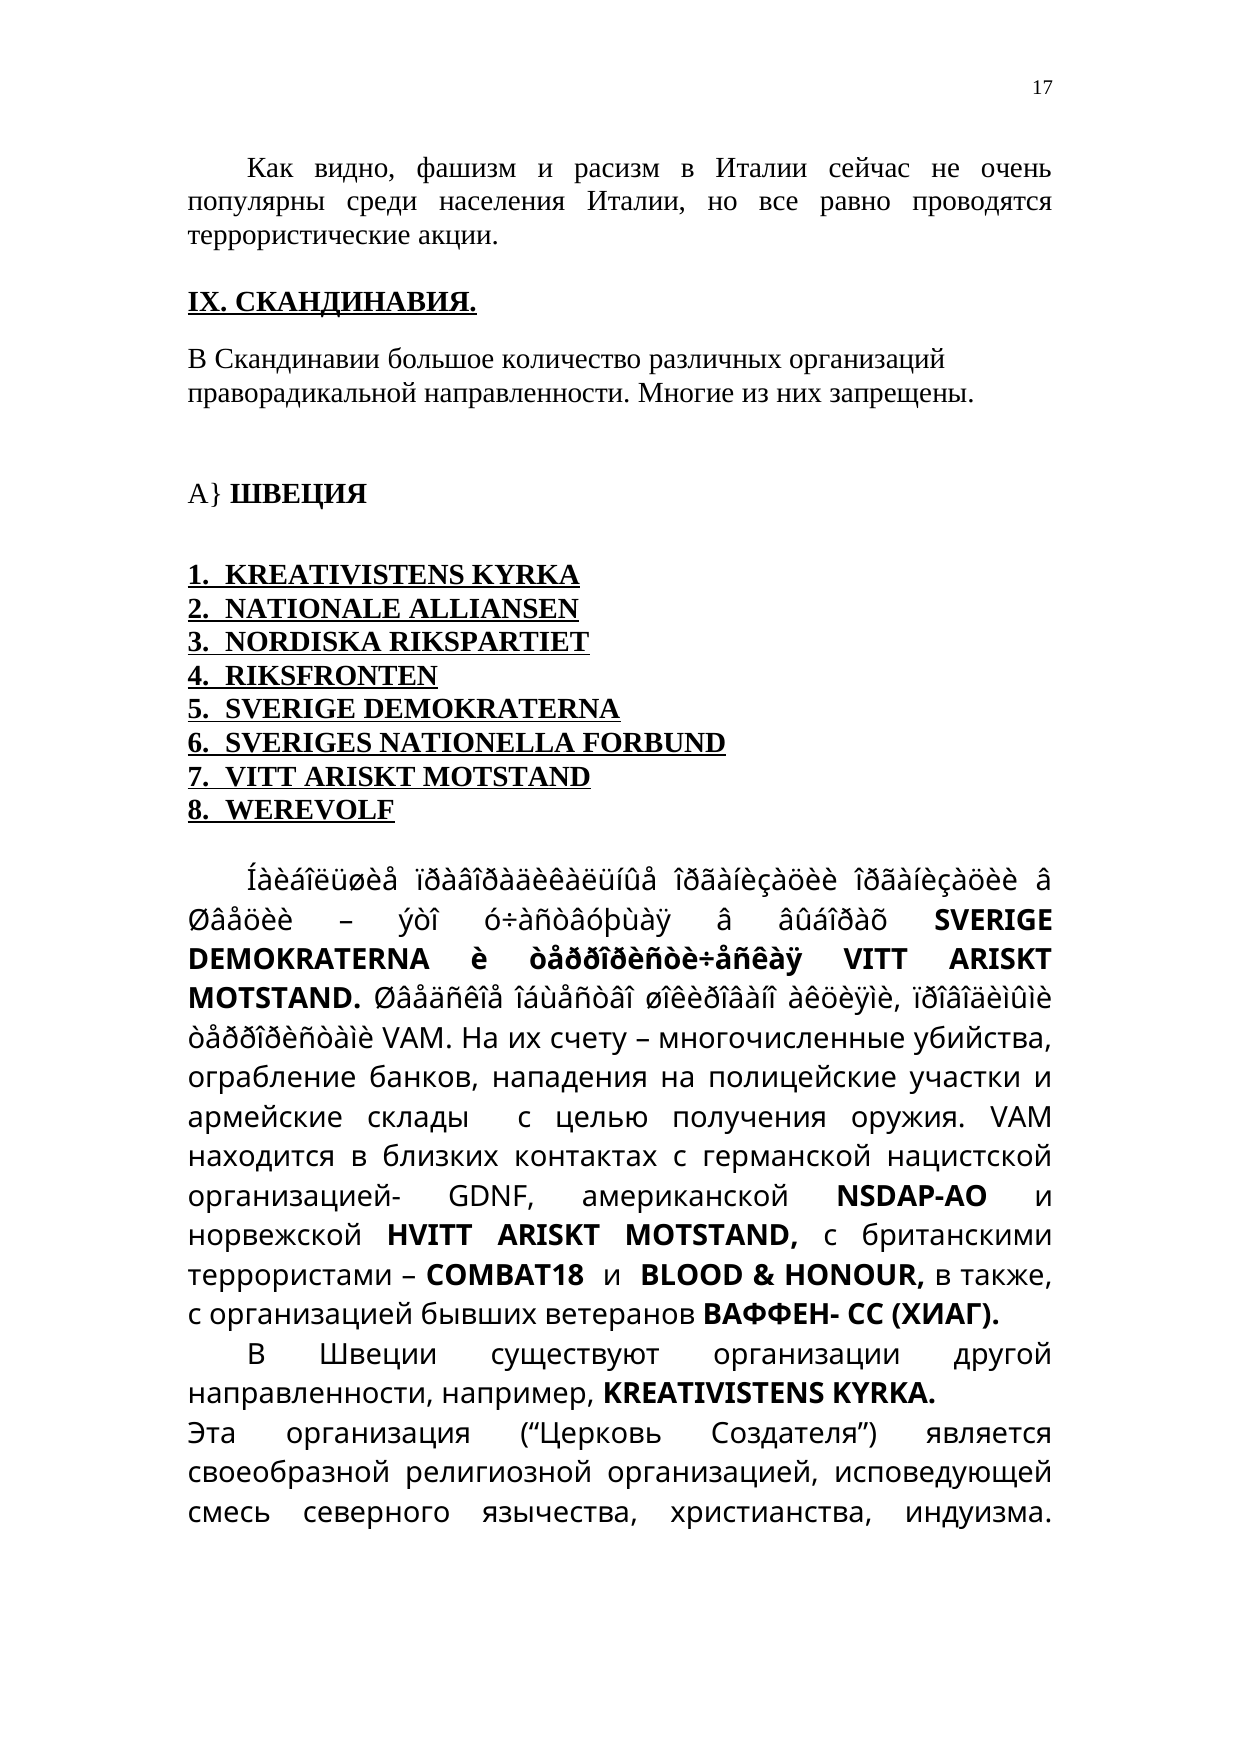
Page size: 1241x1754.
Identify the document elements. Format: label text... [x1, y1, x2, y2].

text Íàèáîëüøèå ïðàâîðàäèêàëüíûå îðãàíèçàöèè îðãàíèçàöèè â Øâåöèè – ýòî ó÷àñòâóþùàÿ â âûáîðàõ SVERIGE DEMOKRATERNA è òåððîðèñòè÷åñêàÿ VITT ARISKT MOTSTAND. Øâåäñêîå îáùåñòâî øîêèðîâàíî àêöèÿìè, ïðîâîäèìûìè òåððîðèñòàìè VAM. На их счету – многочисленные убийства, ограбление банков, нападения на полицейские участки и армейские склады с целью получения оружия. VAM находится в близких контактах с германской нацистской организацией- GDNF, американской NSDAP-AO и норвежской HVITT ARISKT MOTSTAND, с британскими террористами – COMBAT18 и BLOOD & HONOUR, в также, с организацией бывших ветеранов ВАФФЕН- СС (ХИАГ). [187, 859, 1053, 1333]
text Как видно, фашизм и расизм в Италии сейчас не очень популярны среди населения Италии, но все равно проводятся террористические акции. [187, 150, 1053, 251]
text 8. WEREVOLF [187, 792, 1053, 826]
text 7. VITT ARISKT MOTSTAND [187, 759, 1053, 792]
text В Скандинавии большое количество различных организаций праворадикальной направленности. Многие из них запрещены. [187, 342, 1053, 409]
text 1. KREATIVISTENS KYRKA [187, 558, 1053, 591]
text 6. SVERIGES NATIONELLA FORBUND [187, 725, 1053, 759]
text 4. RIKSFRONTEN [187, 658, 1053, 692]
text IX. СКАНДИНАВИЯ. [187, 284, 1053, 318]
text В Швеции существуют организации другой направленности, например, KREATIVISTENS KYRKA. [187, 1333, 1053, 1412]
text 5. SVERIGE DEMOKRATERNA [187, 692, 1053, 725]
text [187, 1412, 1053, 1531]
text 2. NATIONALE ALLIANSEN [187, 591, 1053, 625]
text А} ШВЕЦИЯ [187, 476, 1053, 509]
text 3. NORDISKA RIKSPARTIET [187, 625, 1053, 658]
